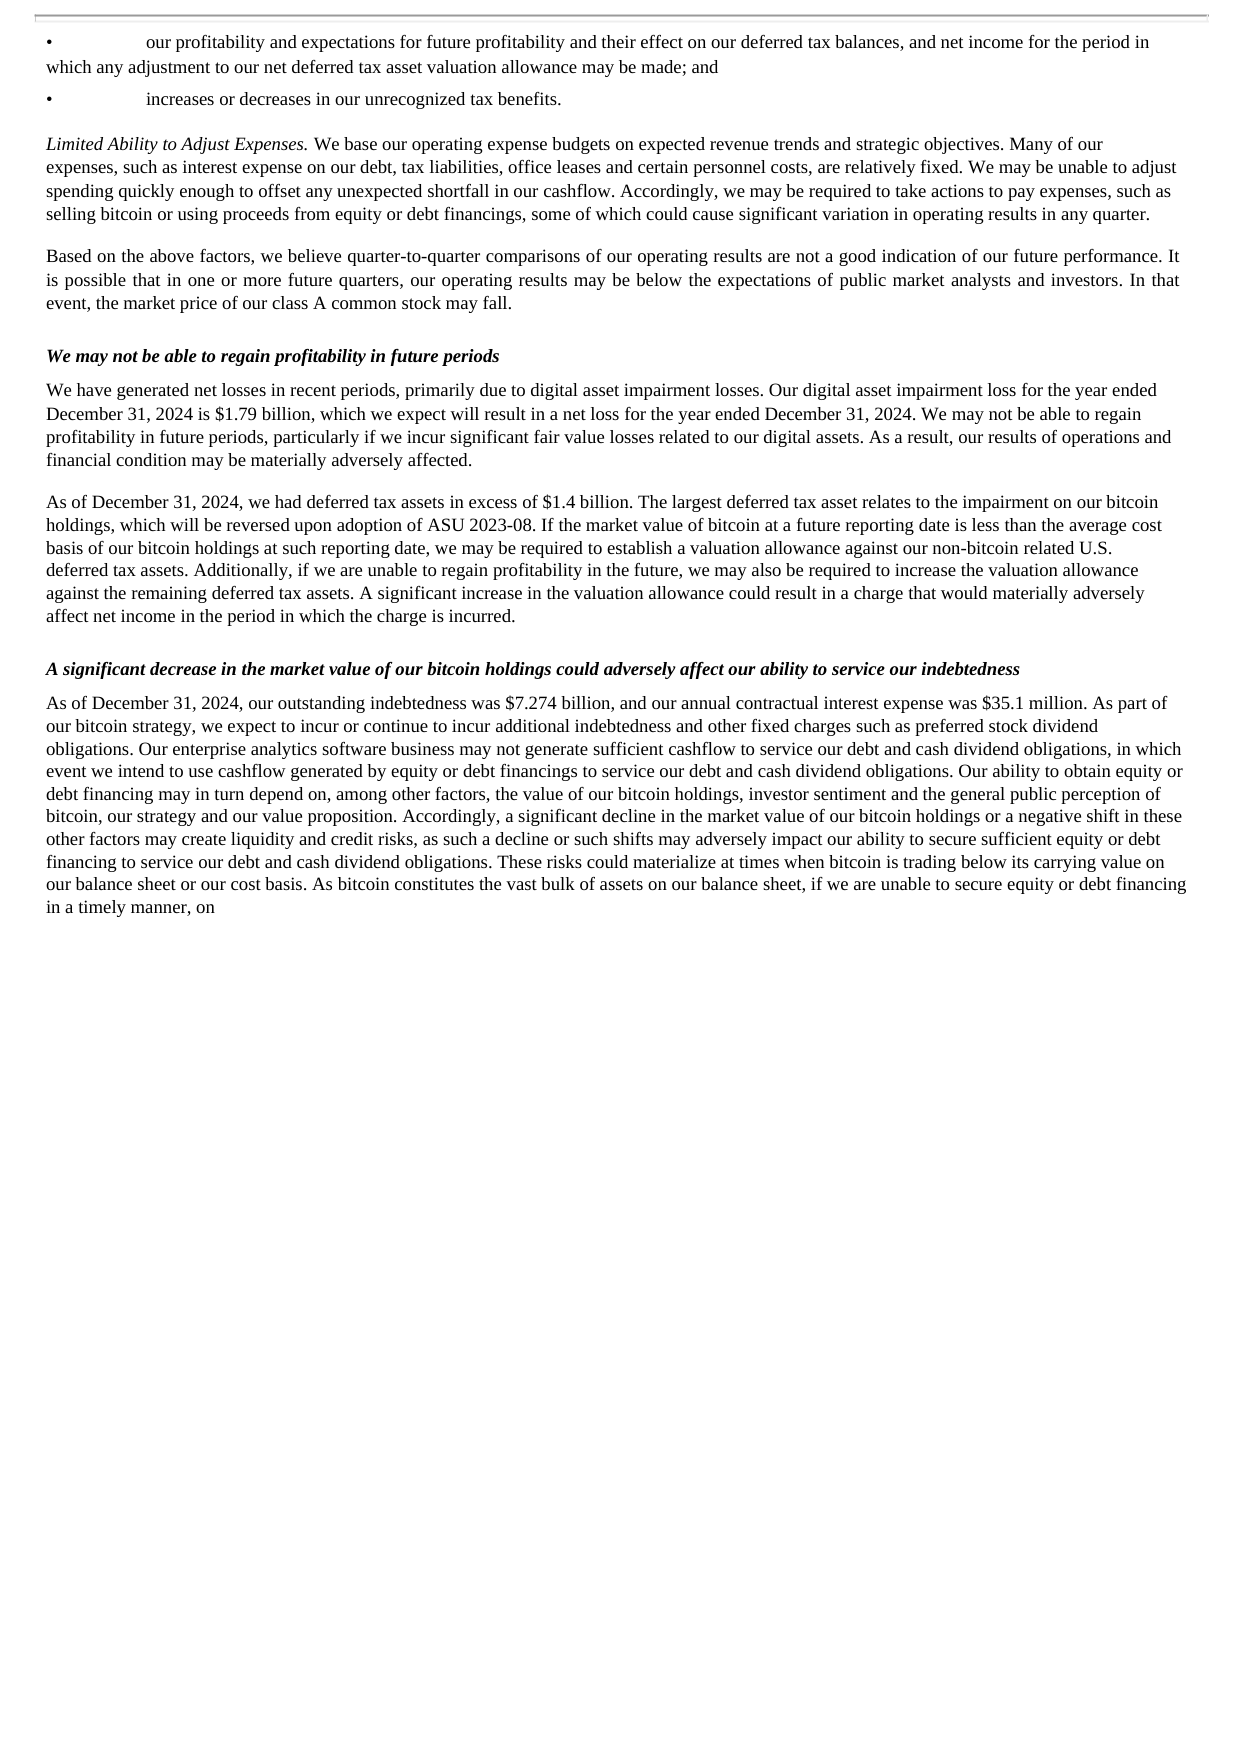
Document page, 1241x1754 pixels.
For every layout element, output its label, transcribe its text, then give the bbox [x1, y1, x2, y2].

text As of December 31, 2024, our outstanding indebtedness was $7.274 billion, and our annual contractual interest expense was $35.1 million. As part of our bitcoin strategy, we expect to incur or continue to incur additional indebtedness and other fixed charges such as preferred stock dividend obligations. Our enterprise analytics software business may not generate sufficient cashflow to service our debt and cash dividend obligations, in which event we intend to use cashflow generated by equity or debt financings to service our debt and cash dividend obligations. Our ability to obtain equity or debt financing may in turn depend on, among other factors, the value of our bitcoin holdings, investor sentiment and the general public perception of bitcoin, our strategy and our value proposition. Accordingly, a significant decline in the market value of our bitcoin holdings or a negative shift in these other factors may create liquidity and credit risks, as such a decline or such shifts may adversely impact our ability to secure sufficient equity or debt financing to service our debt and cash dividend obligations. These risks could materialize at times when bitcoin is trading below its carrying value on our balance sheet or our cost basis. As bitcoin constitutes the vast bulk of assets on our balance sheet, if we are unable to secure equity or debt financing in a timely manner, on [46, 692, 1190, 917]
text We may not be able to regain profitability in future periods [46, 345, 1190, 367]
text We have generated net losses in recent periods, primarily due to digital asset impairment losses. Our digital asset impairment loss for the year ended December 31, 2024 is $1.79 billion, which we expect will result in a net loss for the year ended December 31, 2024. We may not be able to regain profitability in future periods, particularly if we incur significant fair value losses related to our digital assets. As a result, our results of operations and financial condition may be materially adversely affected. [46, 379, 1174, 471]
text As of December 31, 2024, we had deferred tax assets in excess of $1.4 billion. The largest deferred tax asset relates to the impairment on our bitcoin holdings, which will be reversed upon adoption of ASU 2023-08. If the market value of bitcoin at a future reporting date is less than the average cost basis of our bitcoin holdings at such reporting date, we may be required to establish a valuation allowance against our non-bitcoin related U.S. deferred tax assets. Additionally, if we are unable to regain profitability in the future, we may also be required to increase the valuation allowance against the remaining deferred tax assets. A significant increase in the valuation allowance could result in a charge that would materially adversely affect net income in the period in which the charge is incurred. [46, 491, 1180, 627]
text Based on the above factors, we believe quarter-to-quarter comparisons of our operating results are not a good indication of our future performance. It is possible that in one or more future quarters, our operating results may be below the expectations of public market analysts and investors. In that event, the market price of our class A common stock may fall. [46, 245, 1182, 314]
picture [32, 14, 1209, 24]
text A significant decrease in the market value of our bitcoin holdings could adversely affect our ability to service our indebtedness [46, 658, 1190, 680]
text Limited Ability to Adjust Expenses. We base our operating expense budgets on expected revenue trends and strategic objectives. Many of our expenses, such as interest expense on our debt, tax liabilities, office leases and certain personnel costs, are relatively fixed. We may be unable to adjust spending quickly enough to offset any unexpected shortfall in our cashflow. Accordingly, we may be required to take actions to pay expenses, such as selling bitcoin or using proceeds from equity or debt financings, some of which could cause significant variation in operating results in any quarter. [46, 133, 1180, 224]
list our profitability and expectations for future profitability and their effect on our deferred tax balances, and net income for the period in which any adjustment to our net deferred tax asset valuation allowance may be made; and [46, 31, 1190, 78]
list increases or decreases in our unrecognized tax benefits. [46, 88, 1190, 110]
